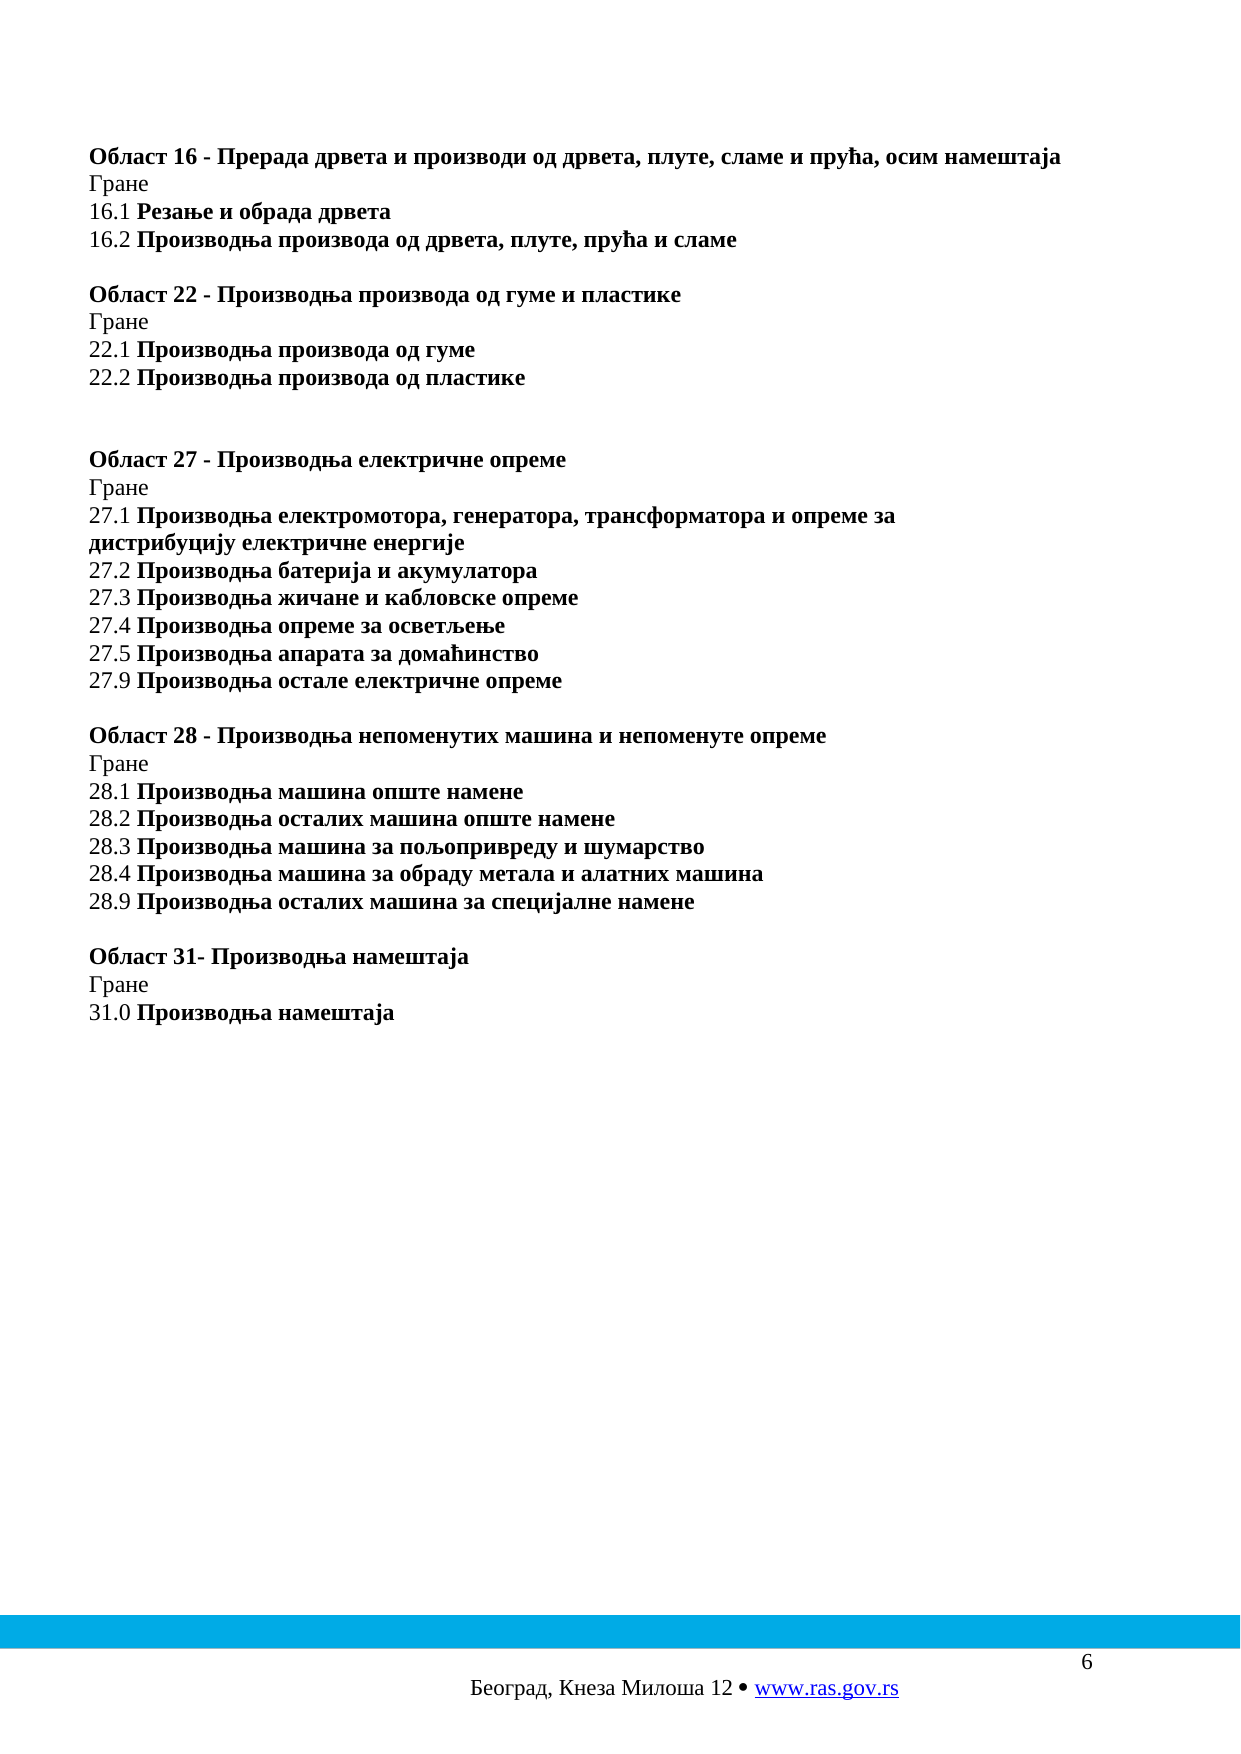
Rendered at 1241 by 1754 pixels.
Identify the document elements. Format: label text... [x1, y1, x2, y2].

text 28.9 Производња осталих машина за специјалне намене [89, 887, 1092, 915]
text Област 16 - Прерада дрвета и производи од дрвета, плуте, сламе и прућа, осим намештаја [89, 142, 1092, 169]
text дистрибуцију електричне енергије [89, 528, 1092, 556]
text 31.0 Производња намештаја [89, 997, 1091, 1025]
text 27.9 Производња остале електричне опреме [89, 666, 1092, 694]
text 16.1 Резање и обрада дрвета [89, 197, 1092, 224]
text Гране [89, 473, 1092, 501]
text 16.2 Производња производа од дрвета, плуте, прућа и сламе [89, 224, 1092, 252]
text Област 31- Производња намештаја [89, 942, 1092, 970]
text 28.2 Производња осталих машина опште намене [89, 804, 1092, 832]
text Гране [89, 749, 1092, 777]
text 28.3 Производња машина за пољопривреду и шумарство [89, 832, 1092, 859]
text Област 22 - Производња производа од гуме и пластике [89, 280, 1092, 307]
text 22.1 Производња производа од гуме [89, 335, 1092, 363]
text Област 28 - Производња непоменутих машина и непоменуте опреме [89, 721, 1092, 749]
text 27.3 Производња жичане и кабловске опреме [89, 583, 1092, 611]
text Гране [89, 307, 1092, 335]
text 28.4 Производња машина за обраду метала и алатних машина [89, 859, 1092, 887]
text 28.1 Производња машина опште намене [89, 777, 1092, 804]
text Гране [89, 169, 1092, 197]
text 27.5 Производња апарата за домаћинство [89, 639, 1092, 666]
text 27.2 Производња батерија и акумулатора [89, 556, 1092, 583]
text Област 27 - Производња електричне опреме [89, 445, 1092, 473]
text 27.1 Производња електромотора, генератора, трансформатора и опреме за [89, 501, 1092, 528]
text 27.4 Производња опреме за осветљење [89, 611, 1092, 639]
text Гране [89, 970, 1092, 997]
text 22.2 Производња производа од пластике [89, 363, 1092, 390]
